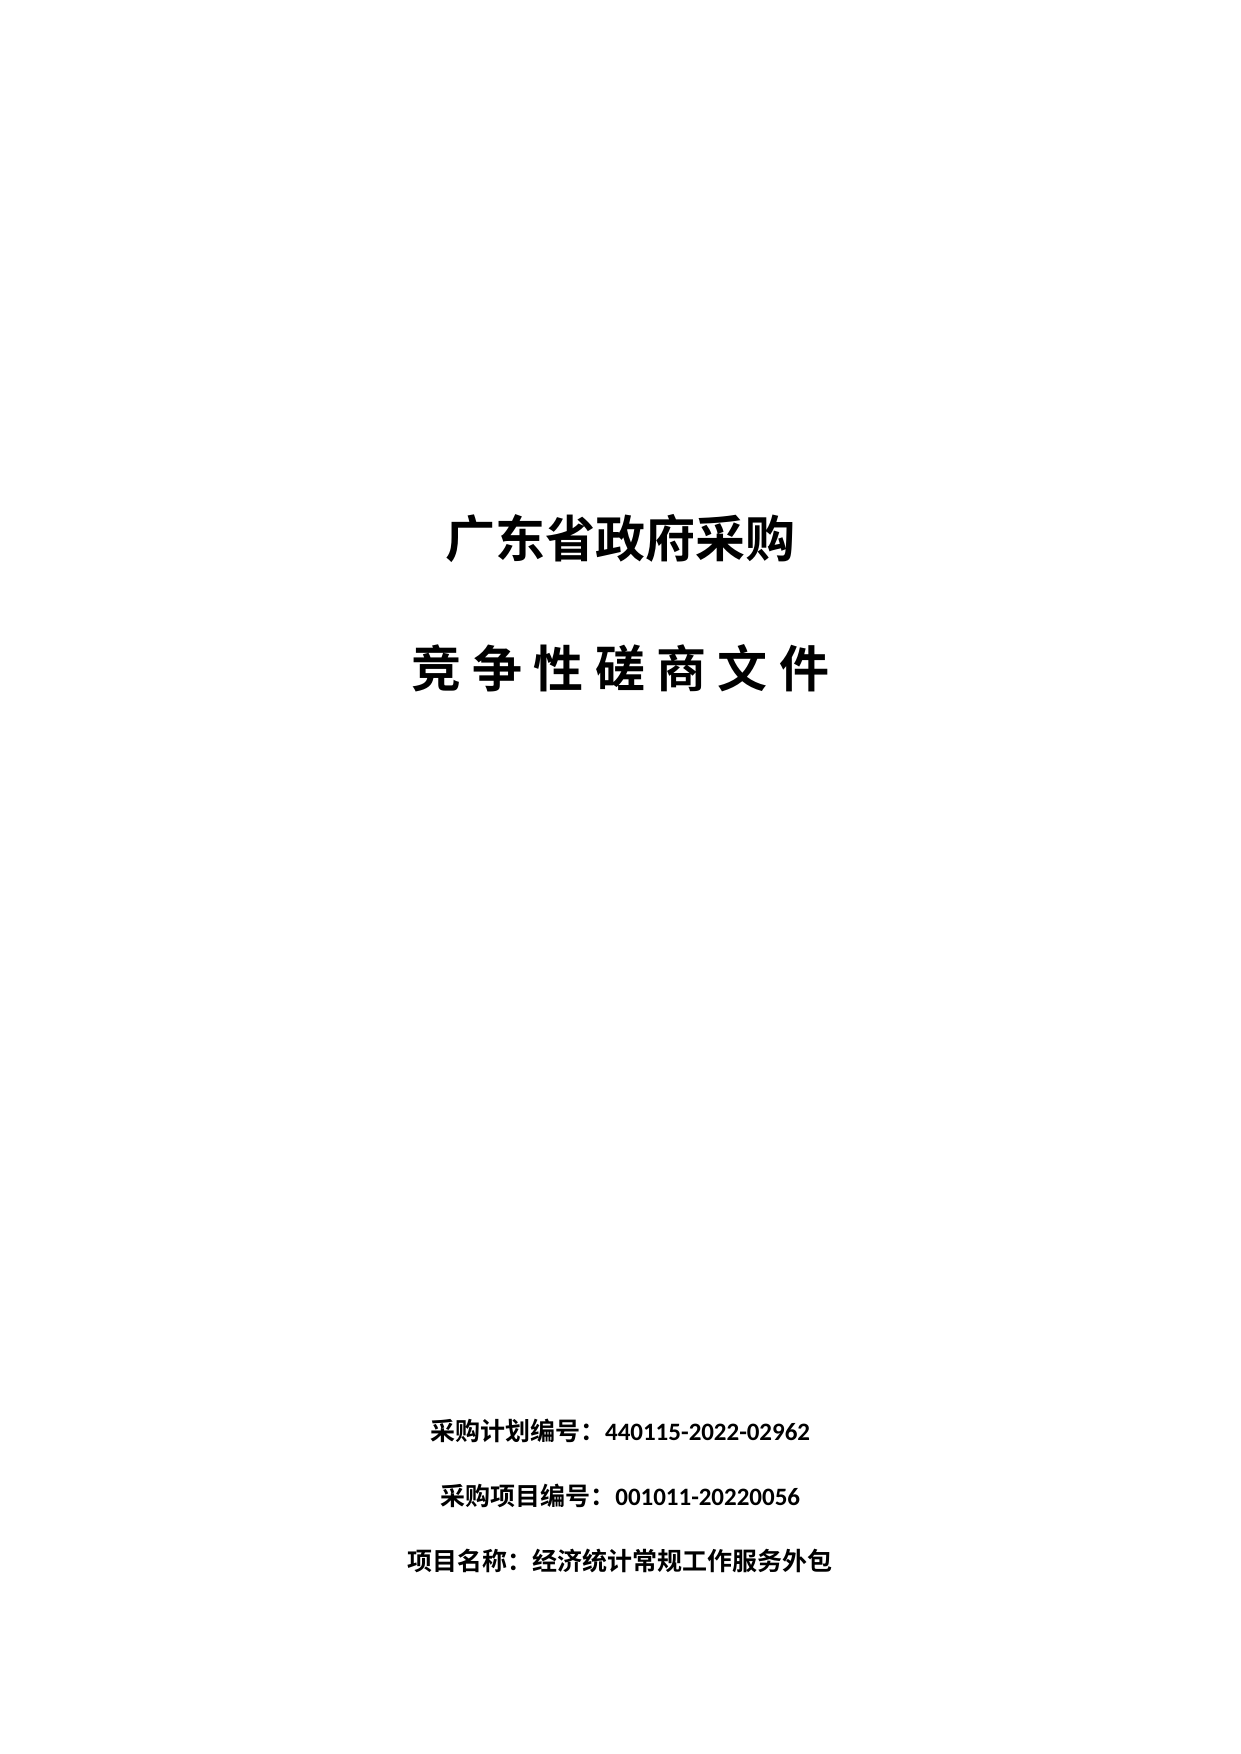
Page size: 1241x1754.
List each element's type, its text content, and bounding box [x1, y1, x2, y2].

text 项目名称：经济统计常规工作服务外包 [187, 1527, 1053, 1592]
text 广东省政府采购 [187, 487, 1053, 584]
text 竞 争 性 磋 商 文 件 [187, 617, 1053, 1397]
text 采购计划编号：440115-2022-02962 [187, 1397, 1053, 1462]
text 采购项目编号：001011-20220056 [187, 1462, 1053, 1527]
